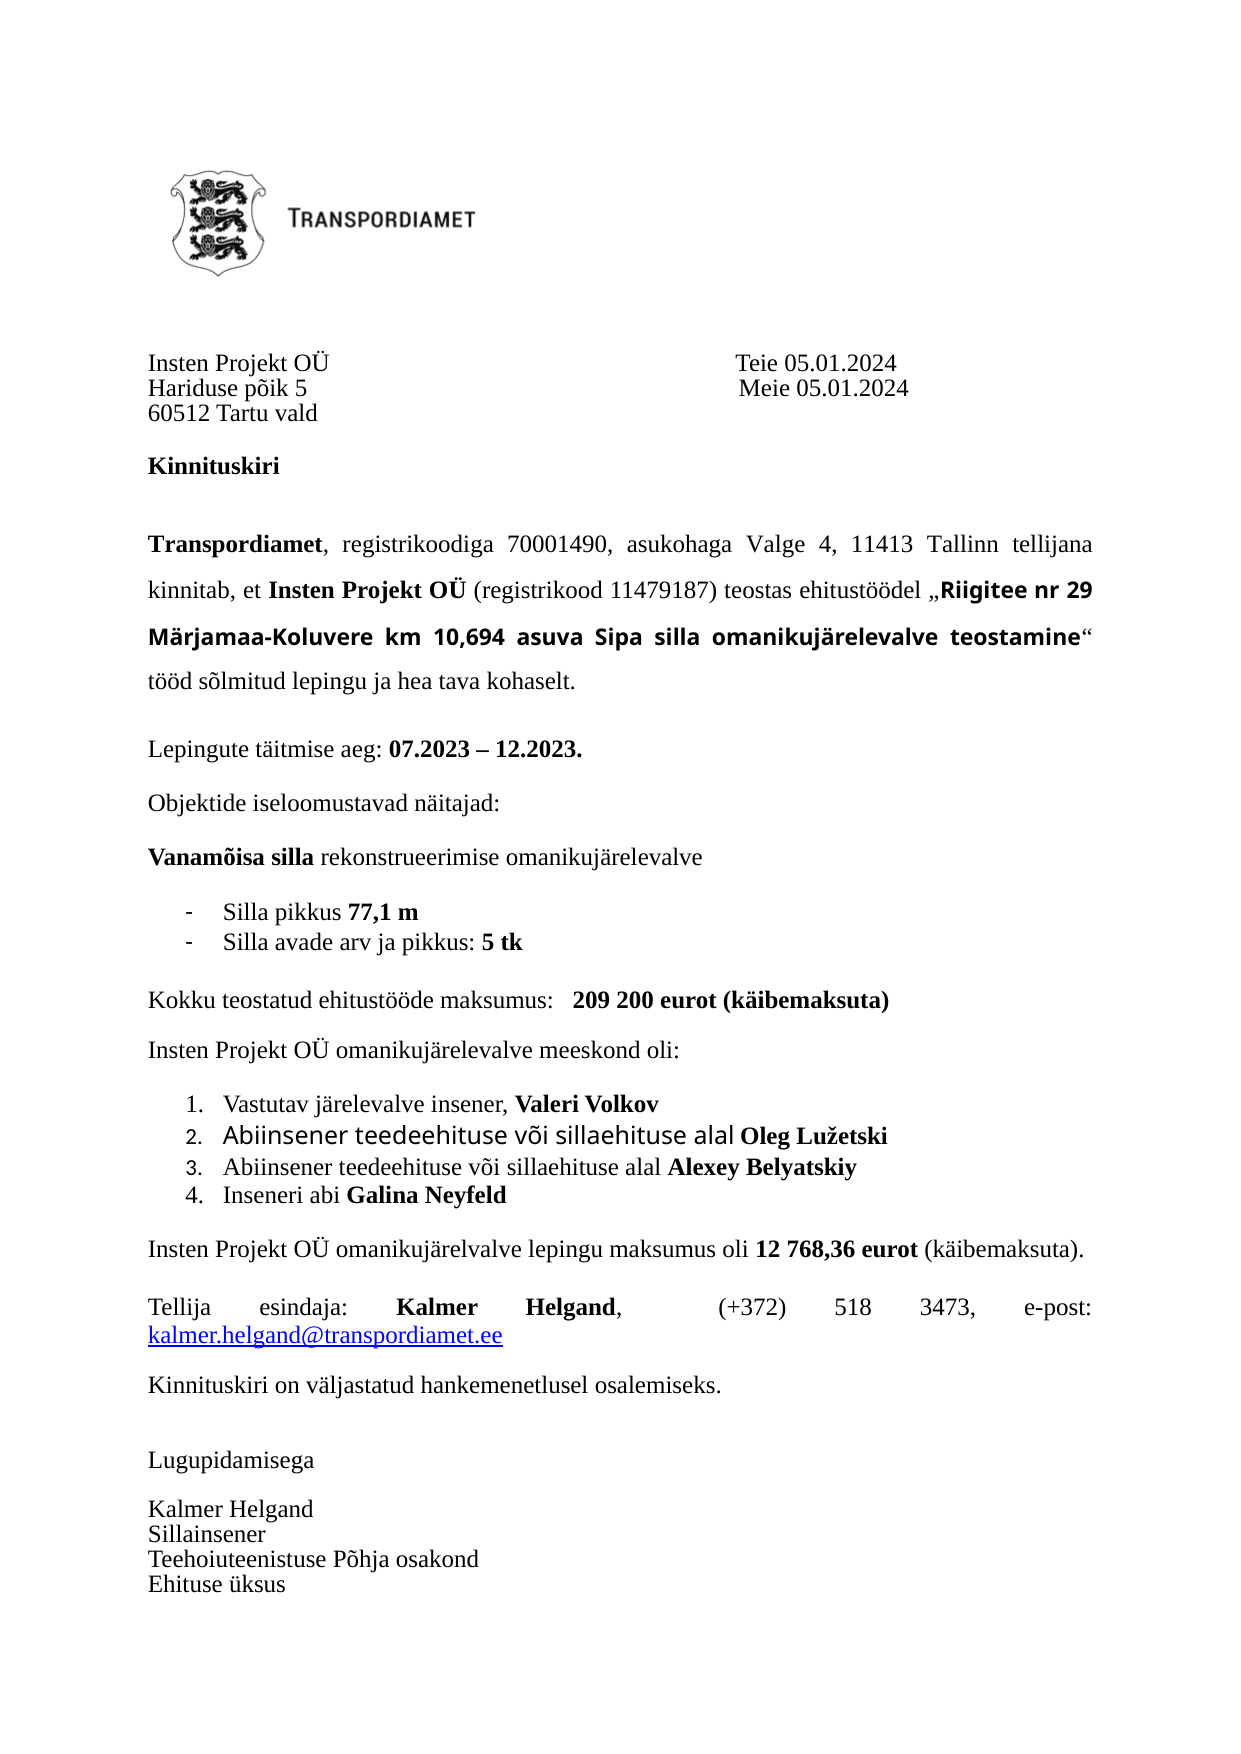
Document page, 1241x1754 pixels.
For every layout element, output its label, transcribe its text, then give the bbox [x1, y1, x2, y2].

list Silla pikkus 77,1 m [185, 896, 1093, 926]
text Hariduse põik 5 Meie 05.01.2024 [148, 376, 1093, 401]
text Kinnituskiri [148, 451, 649, 479]
text Sillainsener [148, 1523, 1093, 1547]
text Tellija esindaja: Kalmer Helgand, (+372) 518 3473, e-post: kalmer.helgand@transpordiamet.ee [148, 1292, 1093, 1349]
text Lugupidamisega [148, 1448, 1093, 1473]
text 60512 Tartu vald [148, 401, 1093, 426]
picture [147, 147, 503, 302]
text Kinnituskiri on väljastatud hankemenetlusel osalemiseks. [148, 1374, 1093, 1399]
list Abiinsener teedeehituse või sillaehituse alal Oleg Lužetski [185, 1117, 1093, 1152]
list Abiinsener teedeehituse või sillaehituse alal Alexey Belyatskiy [185, 1152, 1093, 1181]
text Lepingute täitmise aeg: 07.2023 – 12.2023. [148, 734, 1093, 763]
list Inseneri abi Galina Neyfeld [185, 1181, 1093, 1209]
text Objektide iseloomustavad näitajad: [148, 788, 1093, 817]
list Silla avade arv ja pikkus: 5 tk [185, 926, 1093, 957]
text Insten Projekt OÜ omanikujärelvalve lepingu maksumus oli 12 768,36 eurot (käibemaksuta). [148, 1234, 1093, 1263]
list Vastutav järelevalve insener, Valeri Volkov [185, 1089, 1093, 1117]
text Vanamõisa silla rekonstrueerimise omanikujärelevalve [148, 842, 1093, 871]
text Ehituse üksus [148, 1572, 1093, 1597]
text Transpordiamet, registrikoodiga 70001490, asukohaga Valge 4, 11413 Tallinn tellijana kinnitab, et Insten Projekt OÜ (registrikood 11479187) teostas ehitustöödel „Riigitee nr 29 Märjamaa-Koluvere km 10,694 asuva Sipa silla omanikujärelevalve teostamine“ tööd sõlmitud lepingu ja hea tava kohaselt. [148, 529, 1093, 695]
text Kokku teostatud ehitustööde maksumus: 209 200 eurot (käibemaksuta) [148, 986, 1093, 1014]
text Insten Projekt OÜ omanikujärelevalve meeskond oli: [148, 1039, 1093, 1064]
text Teehoiuteenistuse Põhja osakond [148, 1547, 1093, 1572]
text Insten Projekt OÜ Teie 05.01.2024 [148, 352, 1093, 376]
text Kalmer Helgand [148, 1498, 1093, 1523]
